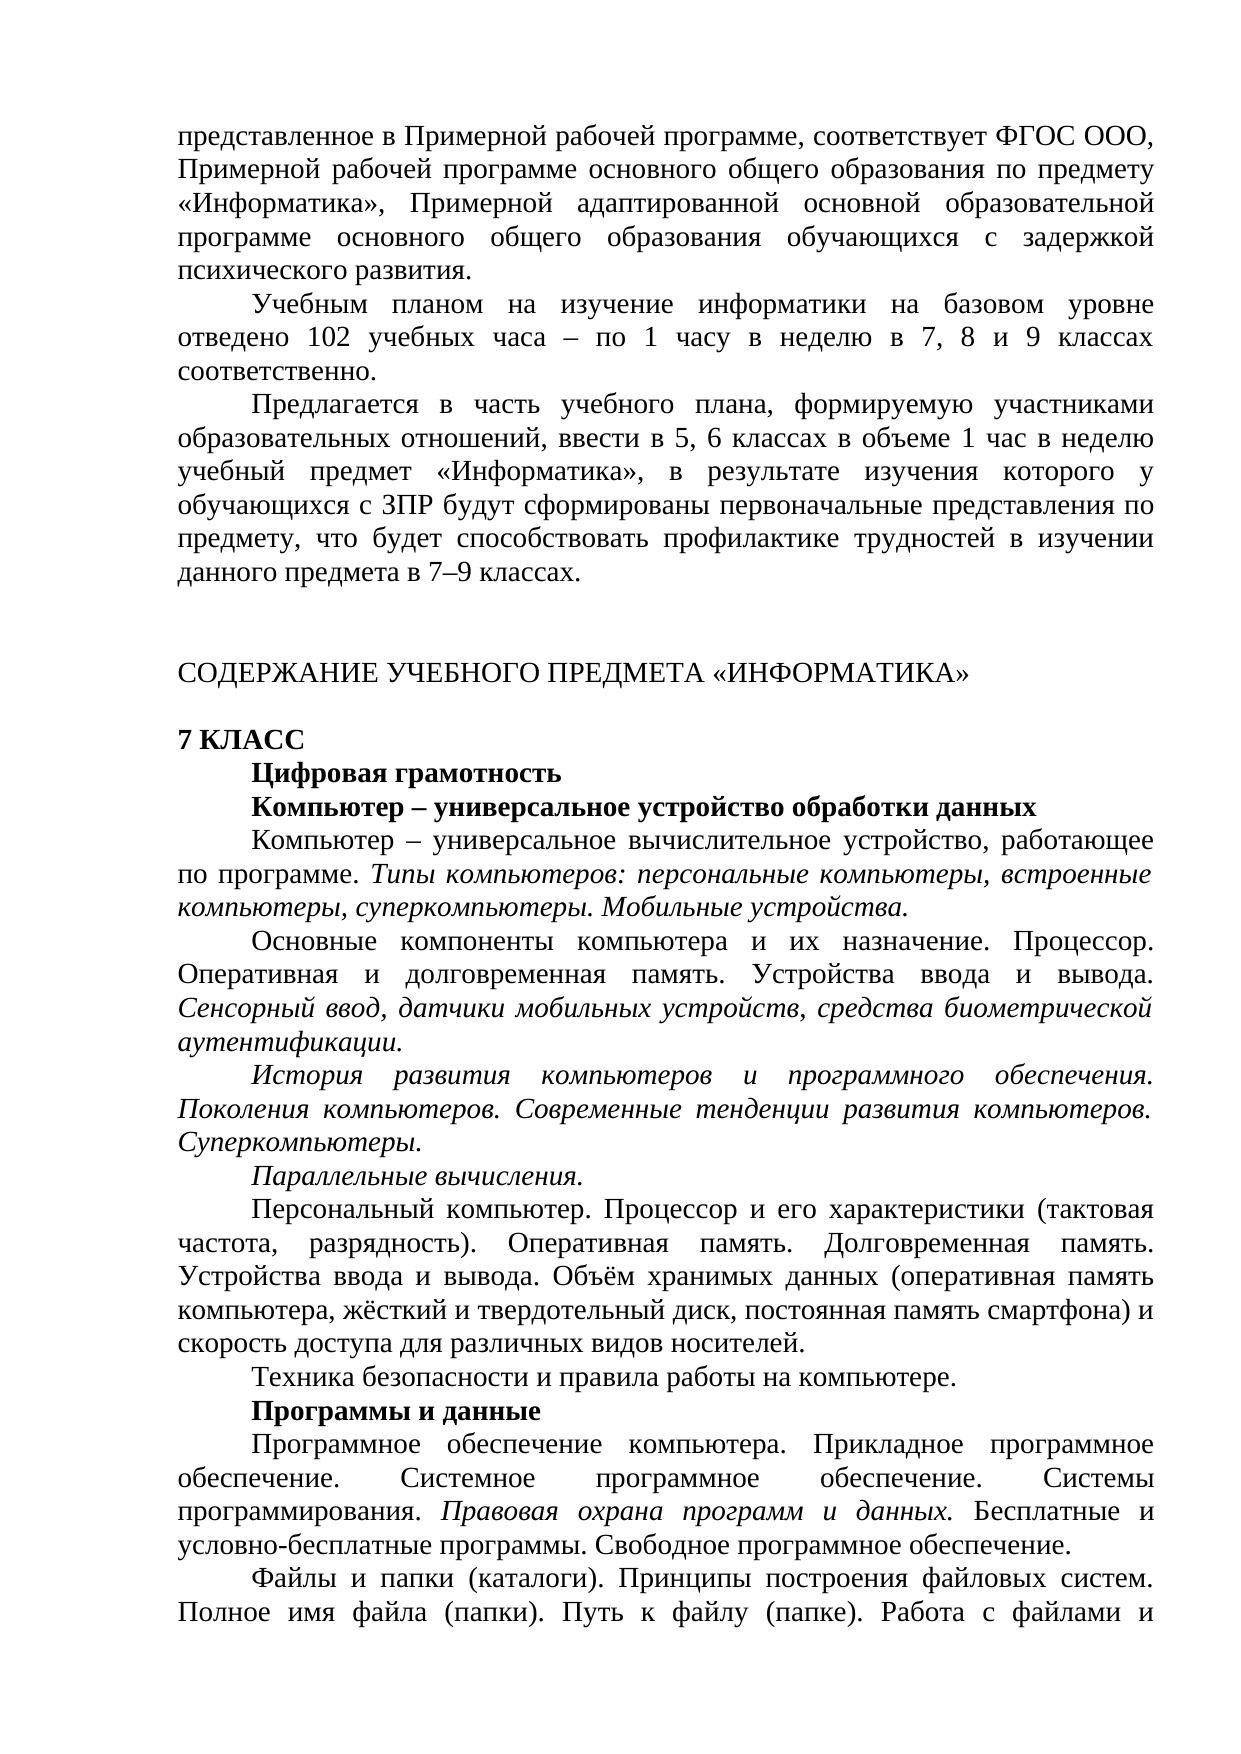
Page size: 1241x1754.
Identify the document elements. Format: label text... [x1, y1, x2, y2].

text 7 КЛАСС [177, 722, 1154, 755]
text Цифровая грамотность [177, 755, 1155, 789]
text Основные компоненты компьютера и их назначение. Процессор. Оперативная и долговременная память. Устройства ввода и вывода. Сенсорный ввод, датчики мобильных устройств, средства биометрической аутентификации. [177, 923, 1155, 1057]
text СОДЕРЖАНИЕ УЧЕБНОГО ПРЕДМЕТА «ИНФОРМАТИКА» [177, 655, 1154, 688]
text История развития компьютеров и программного обеспечения. Поколения компьютеров. Современные тенденции развития компьютеров. Суперкомпьютеры. [177, 1057, 1155, 1158]
text Предлагается в часть учебного плана, формируемую участниками образовательных отношений, ввести в 5, 6 классах в объеме 1 час в неделю учебный предмет «Информатика», в результате изучения которого у обучающихся с ЗПР будут сформированы первоначальные представления по предмету, что будет способствовать профилактике трудностей в изучении данного предмета в 7–9 классах. [177, 386, 1155, 588]
text Параллельные вычисления. [177, 1158, 1155, 1191]
text Программы и данные [177, 1393, 1155, 1426]
text Компьютер – универсальное устройство обработки данных [177, 789, 1155, 822]
text Компьютер – универсальное вычислительное устройство, работающее по программе. Типы компьютеров: персональные компьютеры, встроенные компьютеры, суперкомпьютеры. Мобильные устройства. [177, 822, 1155, 923]
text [177, 1560, 1155, 1627]
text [177, 118, 1155, 286]
text Учебным планом на изучение информатики на базовом уровне отведено 102 учебных часа – по 1 часу в неделю в 7, 8 и 9 классах соответственно. [177, 286, 1155, 386]
text Персональный компьютер. Процессор и его характеристики (тактовая частота, разрядность). Оперативная память. Долговременная память. Устройства ввода и вывода. Объём хранимых данных (оперативная память компьютера, жёсткий и твердотельный диск, постоянная память смартфона) и скорость доступа для различных видов носителей. [177, 1191, 1155, 1359]
text Программное обеспечение компьютера. Прикладное программное обеспечение. Системное программное обеспечение. Системы программирования. Правовая охрана программ и данных. Бесплатные и условно-бесплатные программы. Свободное программное обеспечение. [177, 1426, 1155, 1560]
text Техника безопасности и правила работы на компьютере. [177, 1359, 1155, 1393]
